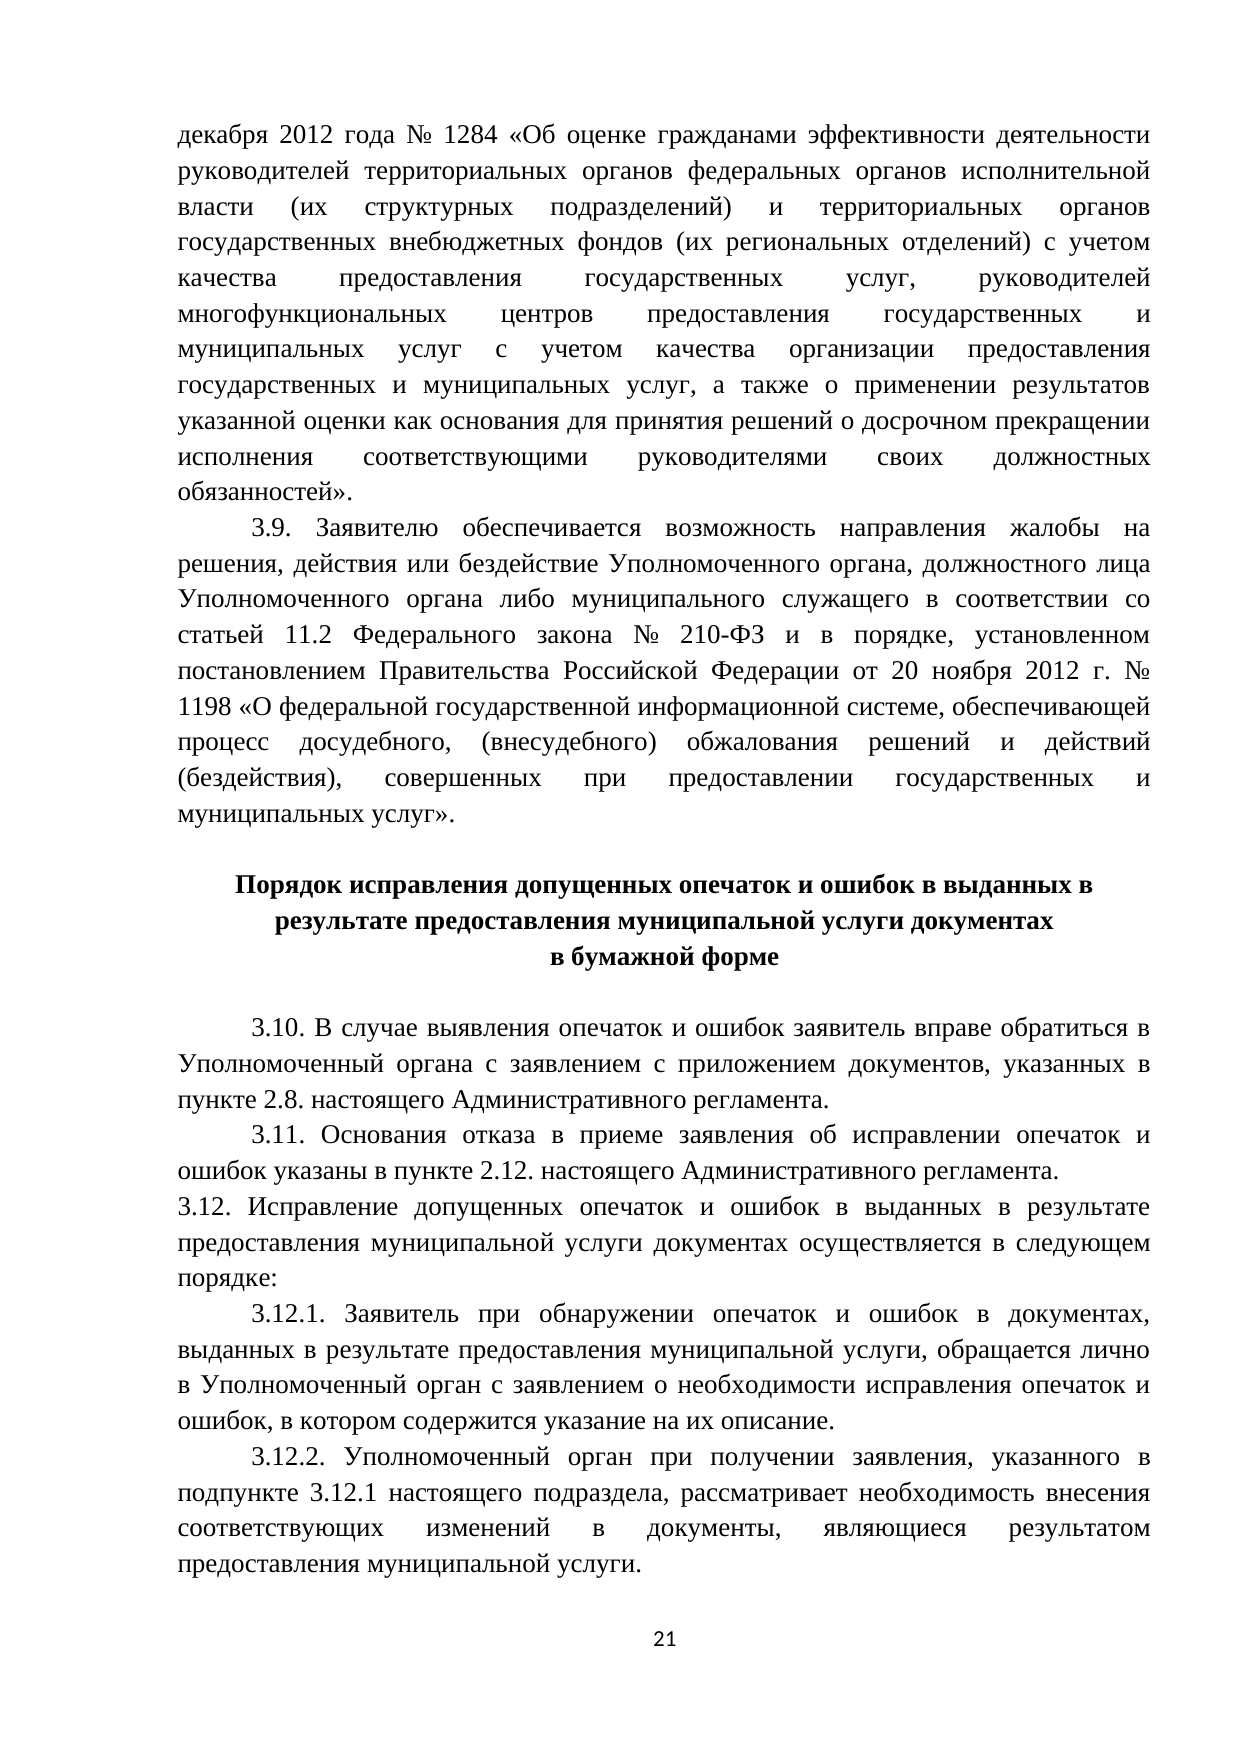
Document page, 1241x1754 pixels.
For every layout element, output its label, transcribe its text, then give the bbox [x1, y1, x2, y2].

text 3.12.2. Уполномоченный орган при получении заявления, указанного в подпункте 3.12.1 настоящего подраздела, рассматривает необходимость внесения соответствующих изменений в документы, являющиеся результатом предоставления муниципальной услуги. [177, 1440, 1152, 1578]
text Порядок исправления допущенных опечаток и ошибок в выданных в результате предоставления муниципальной услуги документах [177, 868, 1152, 935]
text 3.12.1. Заявитель при обнаружении опечаток и ошибок в документах, выданных в результате предоставления муниципальной услуги, обращается лично в Уполномоченный орган с заявлением о необходимости исправления опечаток и ошибок, в котором содержится указание на их описание. [177, 1297, 1152, 1436]
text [177, 118, 1152, 507]
text 3.12. Исправление допущенных опечаток и ошибок в выданных в результате предоставления муниципальной услуги документах осуществляется в следующем порядке: [177, 1190, 1152, 1293]
text 3.11. Основания отказа в приеме заявления об исправлении опечаток и ошибок указаны в пункте 2.12. настоящего Административного регламента. [177, 1118, 1152, 1185]
text в бумажной форме [177, 940, 1152, 971]
text 3.9. Заявителю обеспечивается возможность направления жалобы на решения, действия или бездействие Уполномоченного органа, должностного лица Уполномоченного органа либо муниципального служащего в соответствии со статьей 11.2 Федерального закона № 210-ФЗ и в порядке, установленном постановлением Правительства Российской Федерации от 20 ноября 2012 г. № 1198 «О федеральной государственной информационной системе, обеспечивающей процесс досудебного, (внесудебного) обжалования решений и действий (бездействия), совершенных при предоставлении государственных и муниципальных услуг». [177, 511, 1152, 828]
text 3.10. В случае выявления опечаток и ошибок заявитель вправе обратиться в Уполномоченный органа с заявлением с приложением документов, указанных в пункте 2.8. настоящего Административного регламента. [177, 1011, 1152, 1114]
